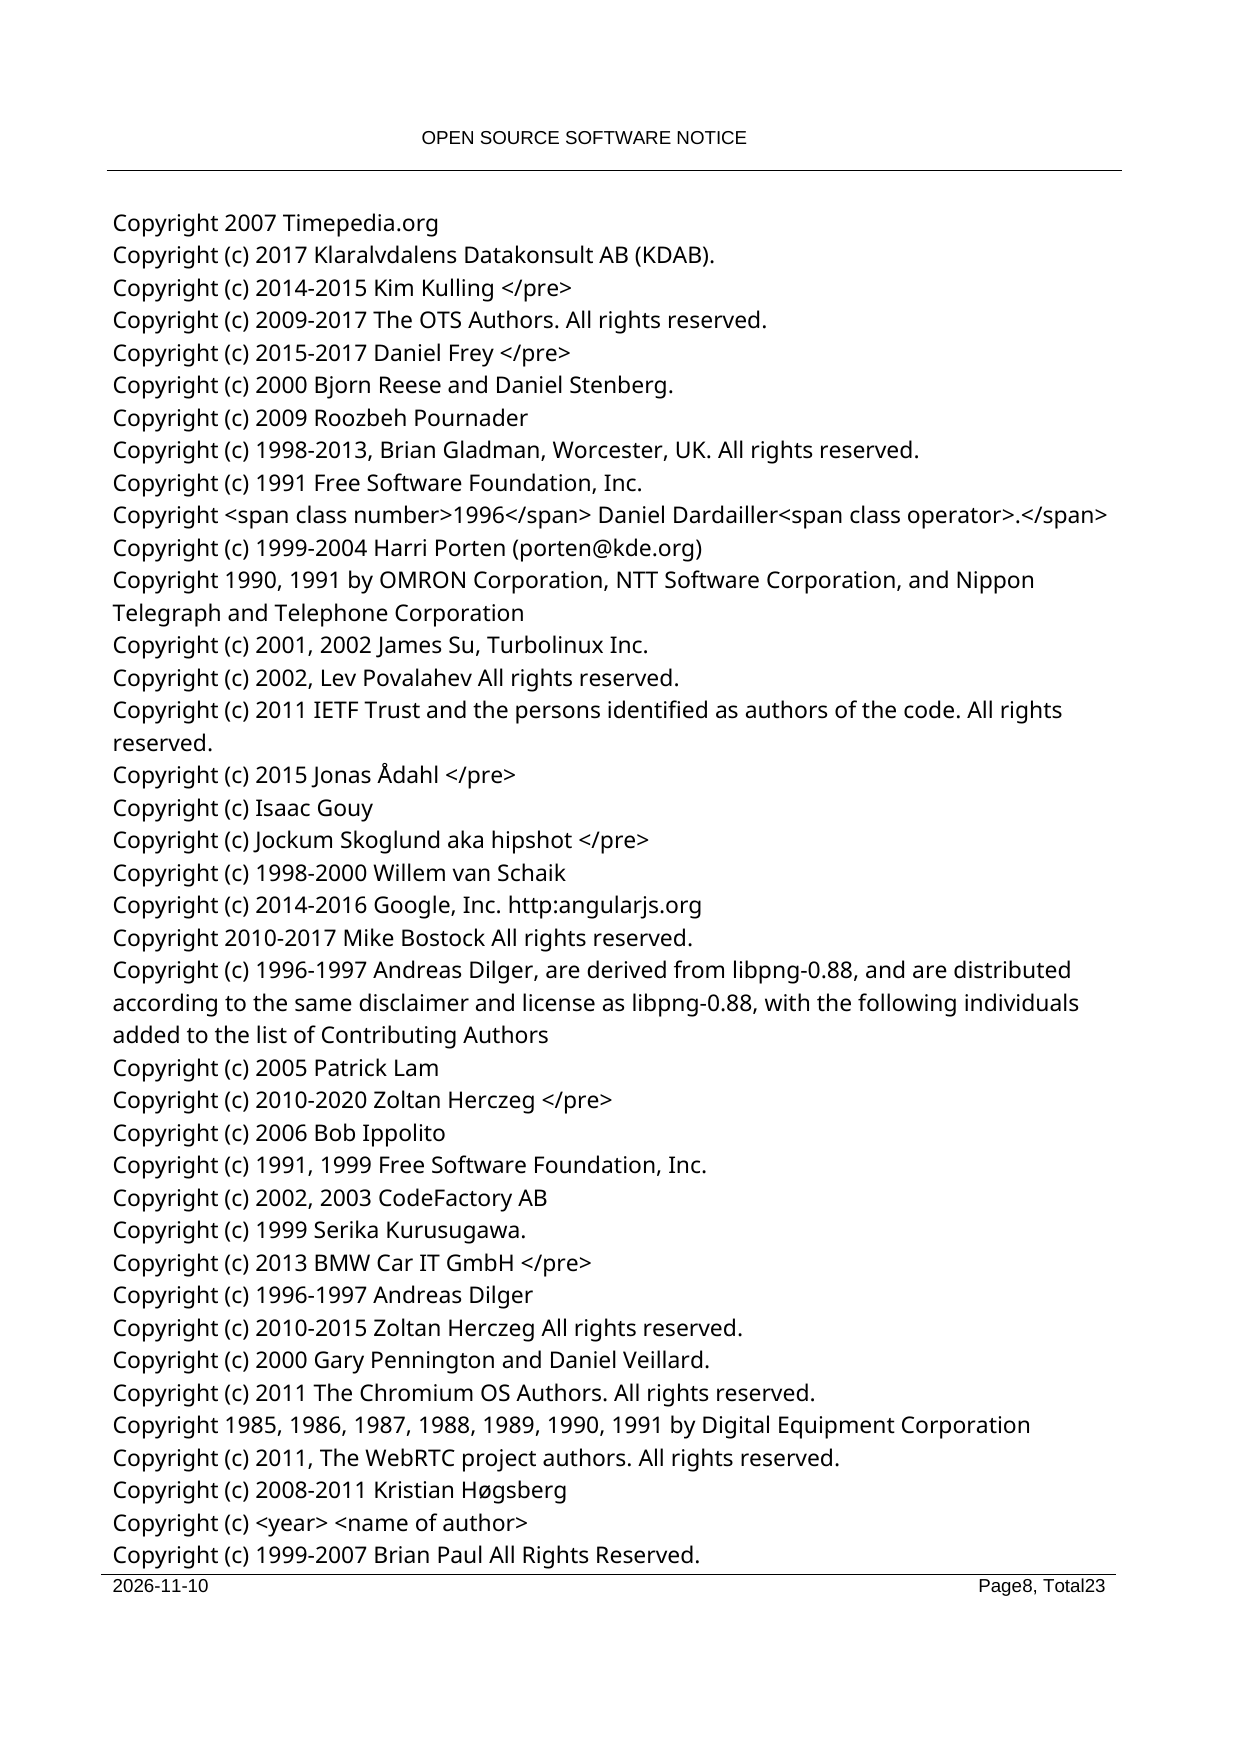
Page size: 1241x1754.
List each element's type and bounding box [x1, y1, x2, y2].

text [112, 206, 1128, 1571]
